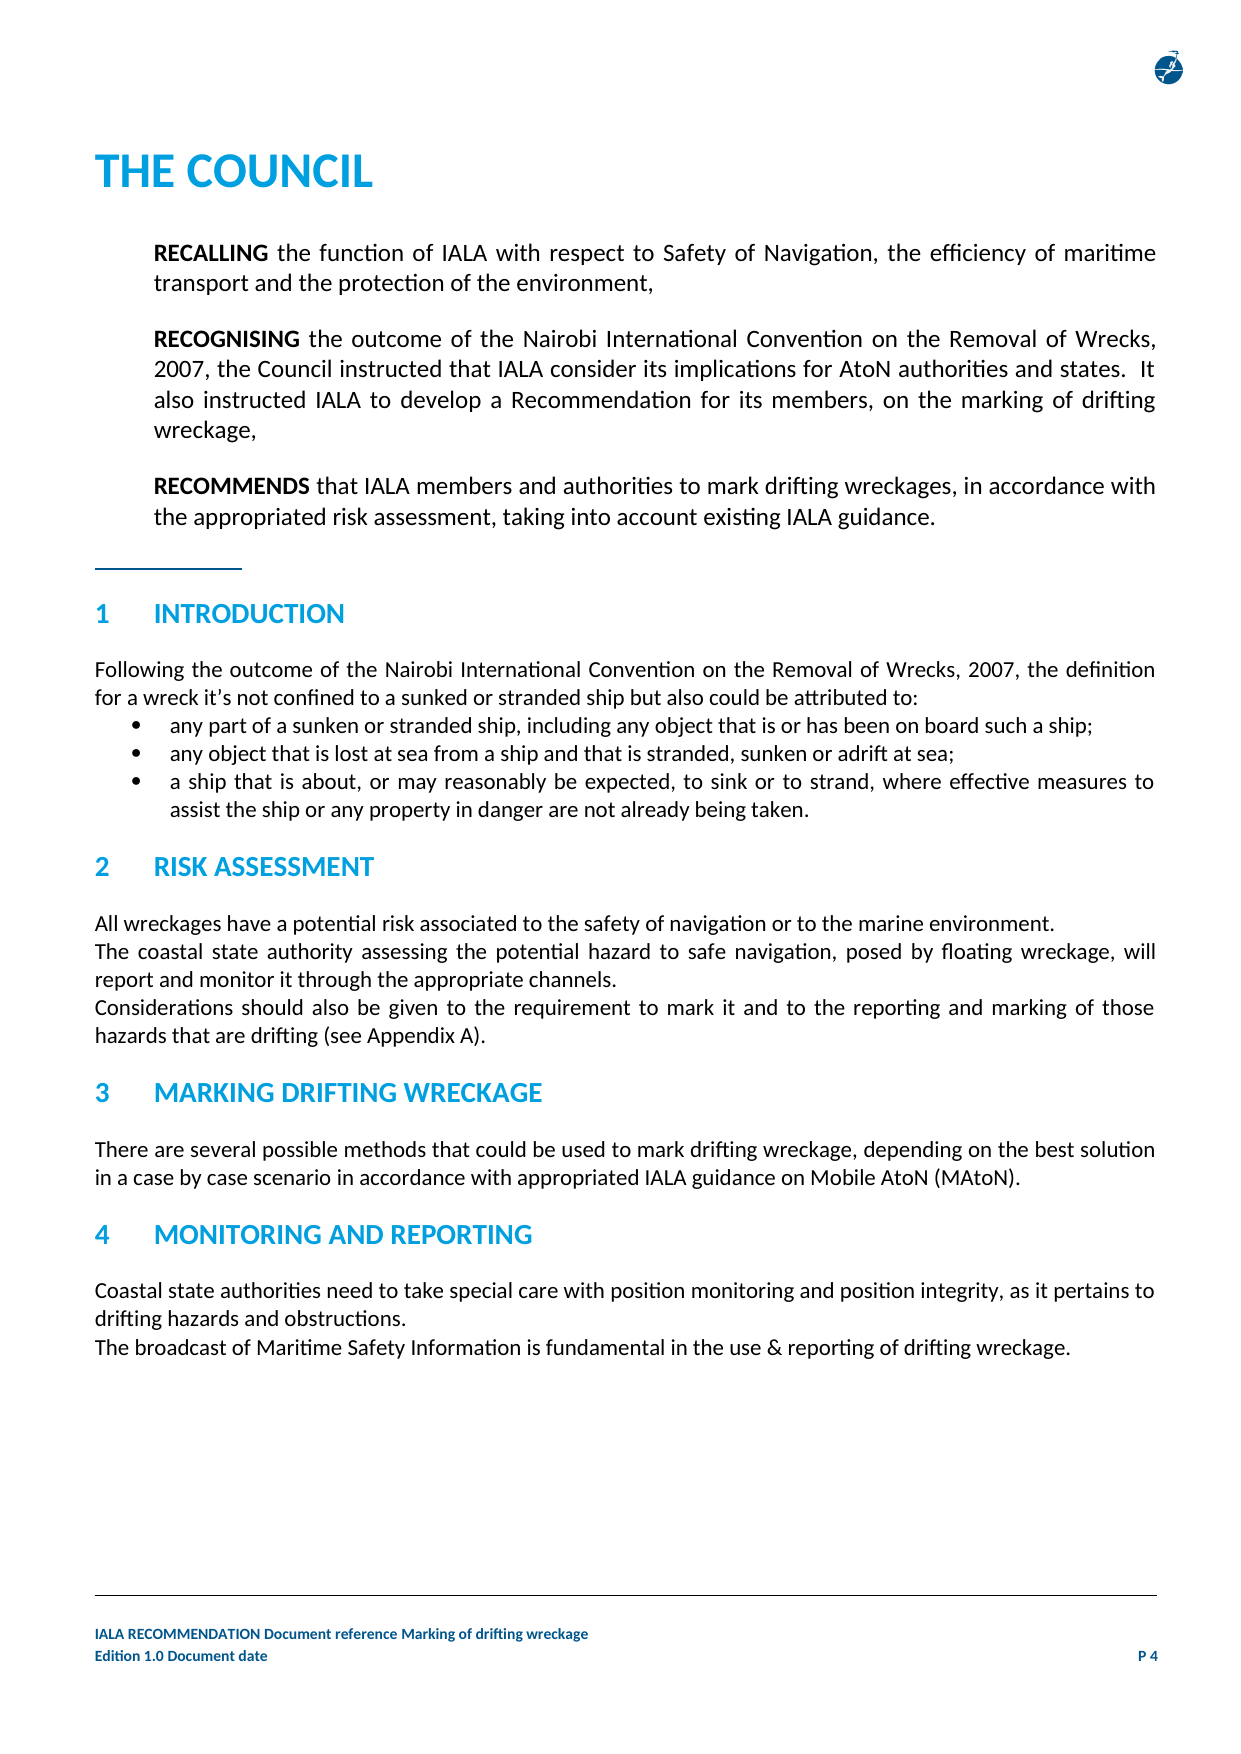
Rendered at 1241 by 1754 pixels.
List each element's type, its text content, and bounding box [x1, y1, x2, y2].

subtitle Marking DRIFting wreckage [94, 1074, 1157, 1110]
text All wreckages have a potential risk associated to the safety of navigation or to the marine environment. [94, 909, 1157, 937]
text THE COUNCIL [94, 138, 1157, 199]
subtitle Risk assessment [94, 848, 1157, 884]
subtitle Introduction [94, 595, 1157, 630]
text RECOGNISING the outcome of the Nairobi International Convention on the Removal of Wrecks, 2007, the Council instructed that IALA consider its implications for AtoN authorities and states. It also instructed IALA to develop a Recommendation for its members, on the marking of drifting wreckage, [153, 323, 1157, 445]
picture [1123, 0, 1241, 119]
list any part of a sunken or stranded ship, including any object that is or has been on board such a ship; [132, 711, 1157, 739]
text Considerations should also be given to the requirement to mark it and to the reporting and marking of those hazards that are drifting (see Appendix A). [94, 993, 1157, 1049]
list any object that is lost at sea from a ship and that is stranded, sunken or adrift at sea; [132, 739, 1157, 767]
text RECOMMENDS that IALA members and authorities to mark drifting wreckages, in accordance with the appropriated risk assessment, taking into account existing IALA guidance. [153, 470, 1157, 531]
text The broadcast of Maritime Safety Information is fundamental in the use & reporting of drifting wreckage. [94, 1333, 1157, 1361]
text Following the outcome of the Nairobi International Convention on the Removal of Wrecks, 2007, the definition for a wreck it’s not confined to a sunked or stranded ship but also could be attributed to: [94, 655, 1157, 711]
text Coastal state authorities need to take special care with position monitoring and position integrity, as it pertains to drifting hazards and obstructions. [94, 1277, 1157, 1333]
list a ship that is about, or may reasonably be expected, to sink or to strand, where effective measures to assist the ship or any property in danger are not already being taken. [132, 767, 1157, 823]
text RECALLING the function of IALA with respect to Safety of Navigation, the efficiency of maritime transport and the protection of the environment, [153, 237, 1157, 298]
text The coastal state authority assessing the potential hazard to safe navigation, posed by floating wreckage, will report and monitor it through the appropriate channels. [94, 937, 1157, 993]
text There are several possible methods that could be used to mark drifting wreckage, depending on the best solution in a case by case scenario in accordance with appropriated IALA guidance on Mobile AtoN (MAtoN). [94, 1135, 1157, 1191]
subtitle Monitoring and reporting [94, 1216, 1157, 1252]
